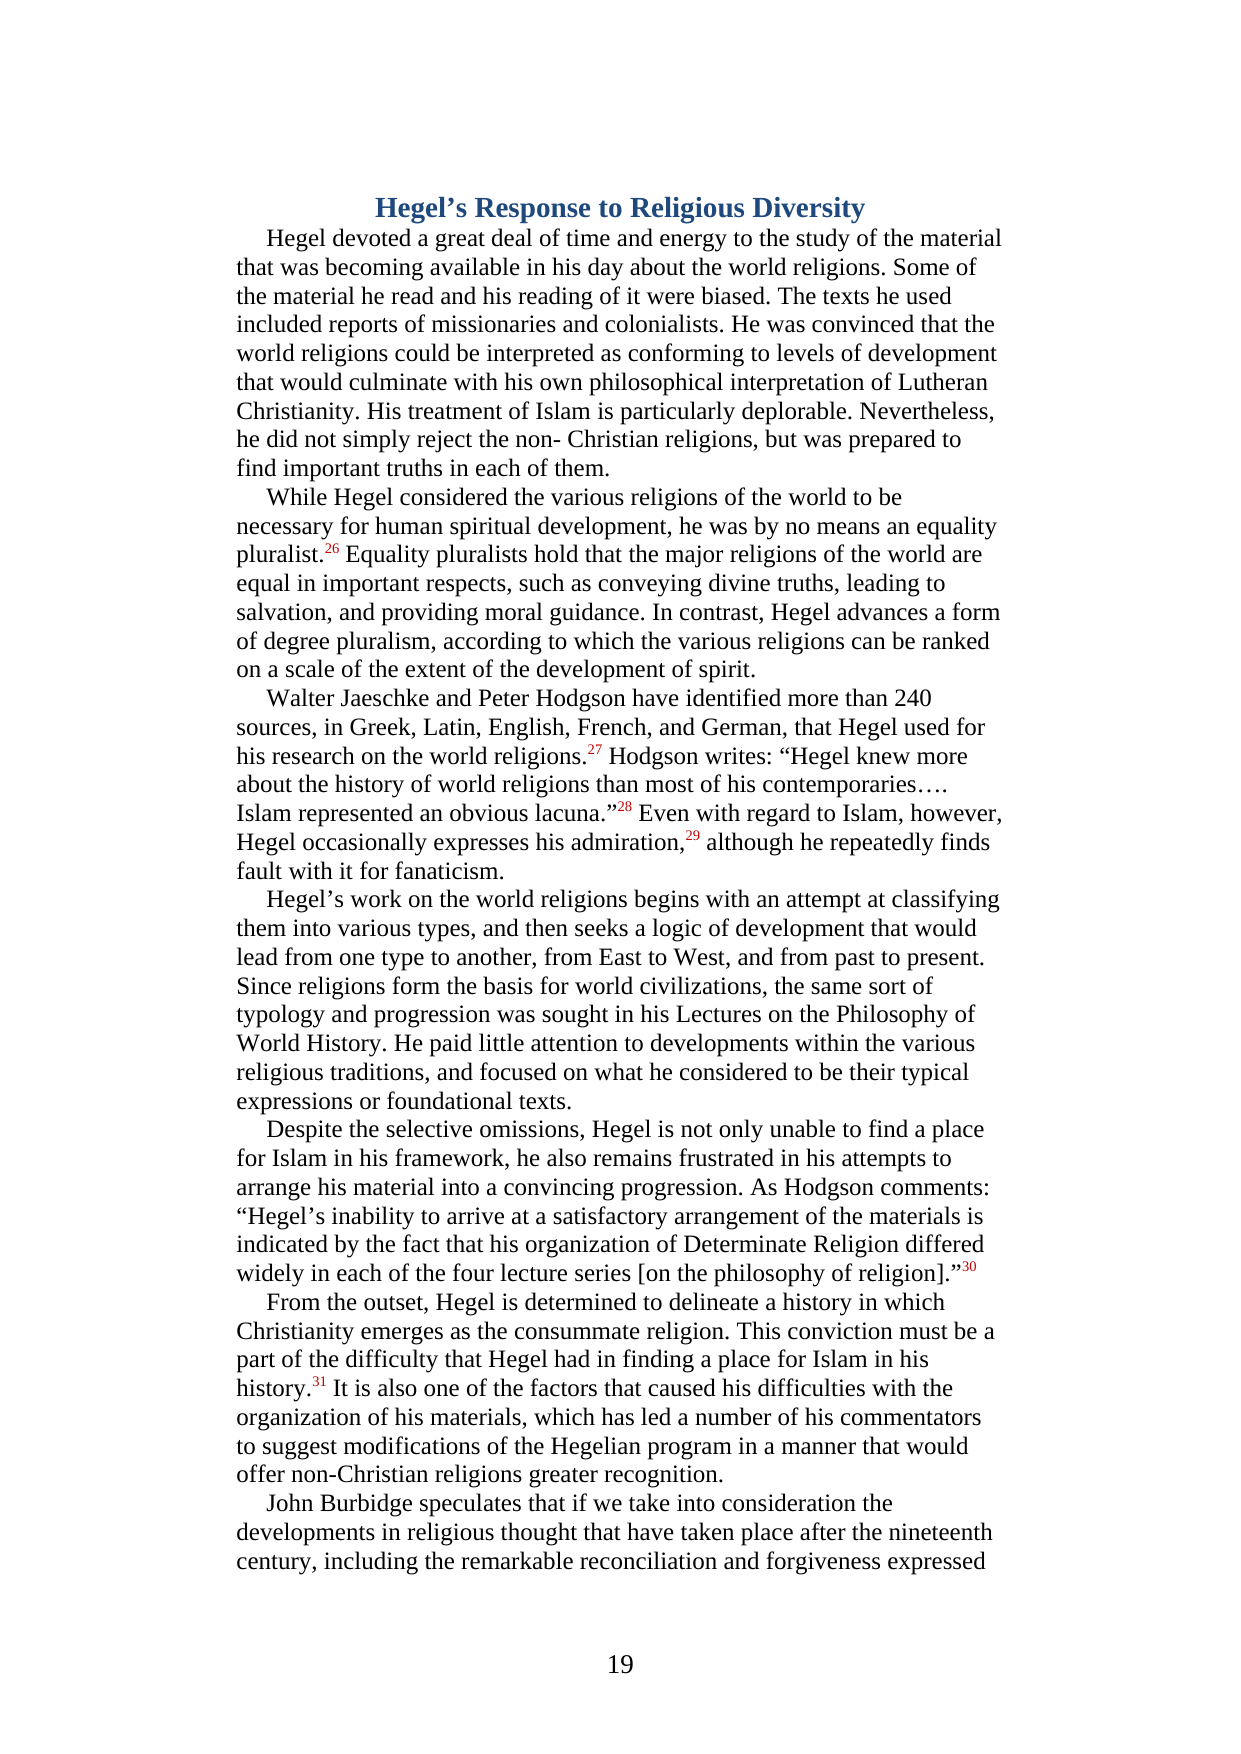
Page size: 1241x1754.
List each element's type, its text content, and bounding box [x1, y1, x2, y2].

text From the outset, Hegel is determined to delineate a history in which Christianity emerges as the consummate religion. This conviction must be a part of the difficulty that Hegel had in finding a place for Islam in his history.31 It is also one of the factors that caused his difficulties with the organization of his materials, which has led a number of his commentators to suggest modifications of the Hegelian program in a manner that would offer non-Christian religions greater recognition. [236, 1287, 1004, 1488]
text While Hegel considered the various religions of the world to be necessary for human spiritual development, he was by no means an equality pluralist.26 Equality pluralists hold that the major religions of the world are equal in important respects, such as conveying divine truths, leading to salvation, and providing moral guidance. In contrast, Hegel advances a form of degree pluralism, according to which the various religions can be ranked on a scale of the extent of the development of spirit. [236, 482, 1004, 683]
text Hegel’s work on the world religions begins with an attempt at classifying them into various types, and then seeks a logic of development that would lead from one type to another, from East to West, and from past to present. Since religions form the basis for world civilizations, the same sort of typology and progression was sought in his Lectures on the Philosophy of World History. He paid little attention to developments within the various religious traditions, and focused on what he considered to be their typical expressions or foundational texts. [236, 884, 1004, 1114]
text Hegel devoted a great deal of time and energy to the study of the material that was becoming available in his day about the world religions. Some of the material he read and his reading of it were biased. The texts he used included reports of missionaries and colonialists. He was convinced that the world religions could be interpreted as conforming to levels of development that would culminate with his own philosophical interpretation of Lutheran Christianity. His treatment of Islam is particularly deplorable. Nevertheless, he did not simply reject the non- Christian religions, but was prepared to find important truths in each of them. [236, 223, 1004, 482]
text Walter Jaeschke and Peter Hodgson have identified more than 240 sources, in Greek, Latin, English, French, and German, that Hegel used for his research on the world religions.27 Hodgson writes: “Hegel knew more about the history of world religions than most of his contemporaries…. Islam represented an obvious lacuna.”28 Even with regard to Islam, however, Hegel occasionally expresses his admiration,29 although he repeatedly finds fault with it for fanaticism. [236, 683, 1004, 884]
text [236, 1488, 1004, 1574]
text Despite the selective omissions, Hegel is not only unable to find a place for Islam in his framework, he also remains frustrated in his attempts to arrange his material into a convincing progression. As Hodgson comments: “Hegel’s inability to arrive at a satisfactory arrangement of the materials is indicated by the fact that his organization of Determinate Religion differed widely in each of the four lecture series [on the philosophy of religion].”30 [236, 1114, 1004, 1287]
subtitle Hegel’s Response to Religious Diversity [236, 190, 1004, 223]
